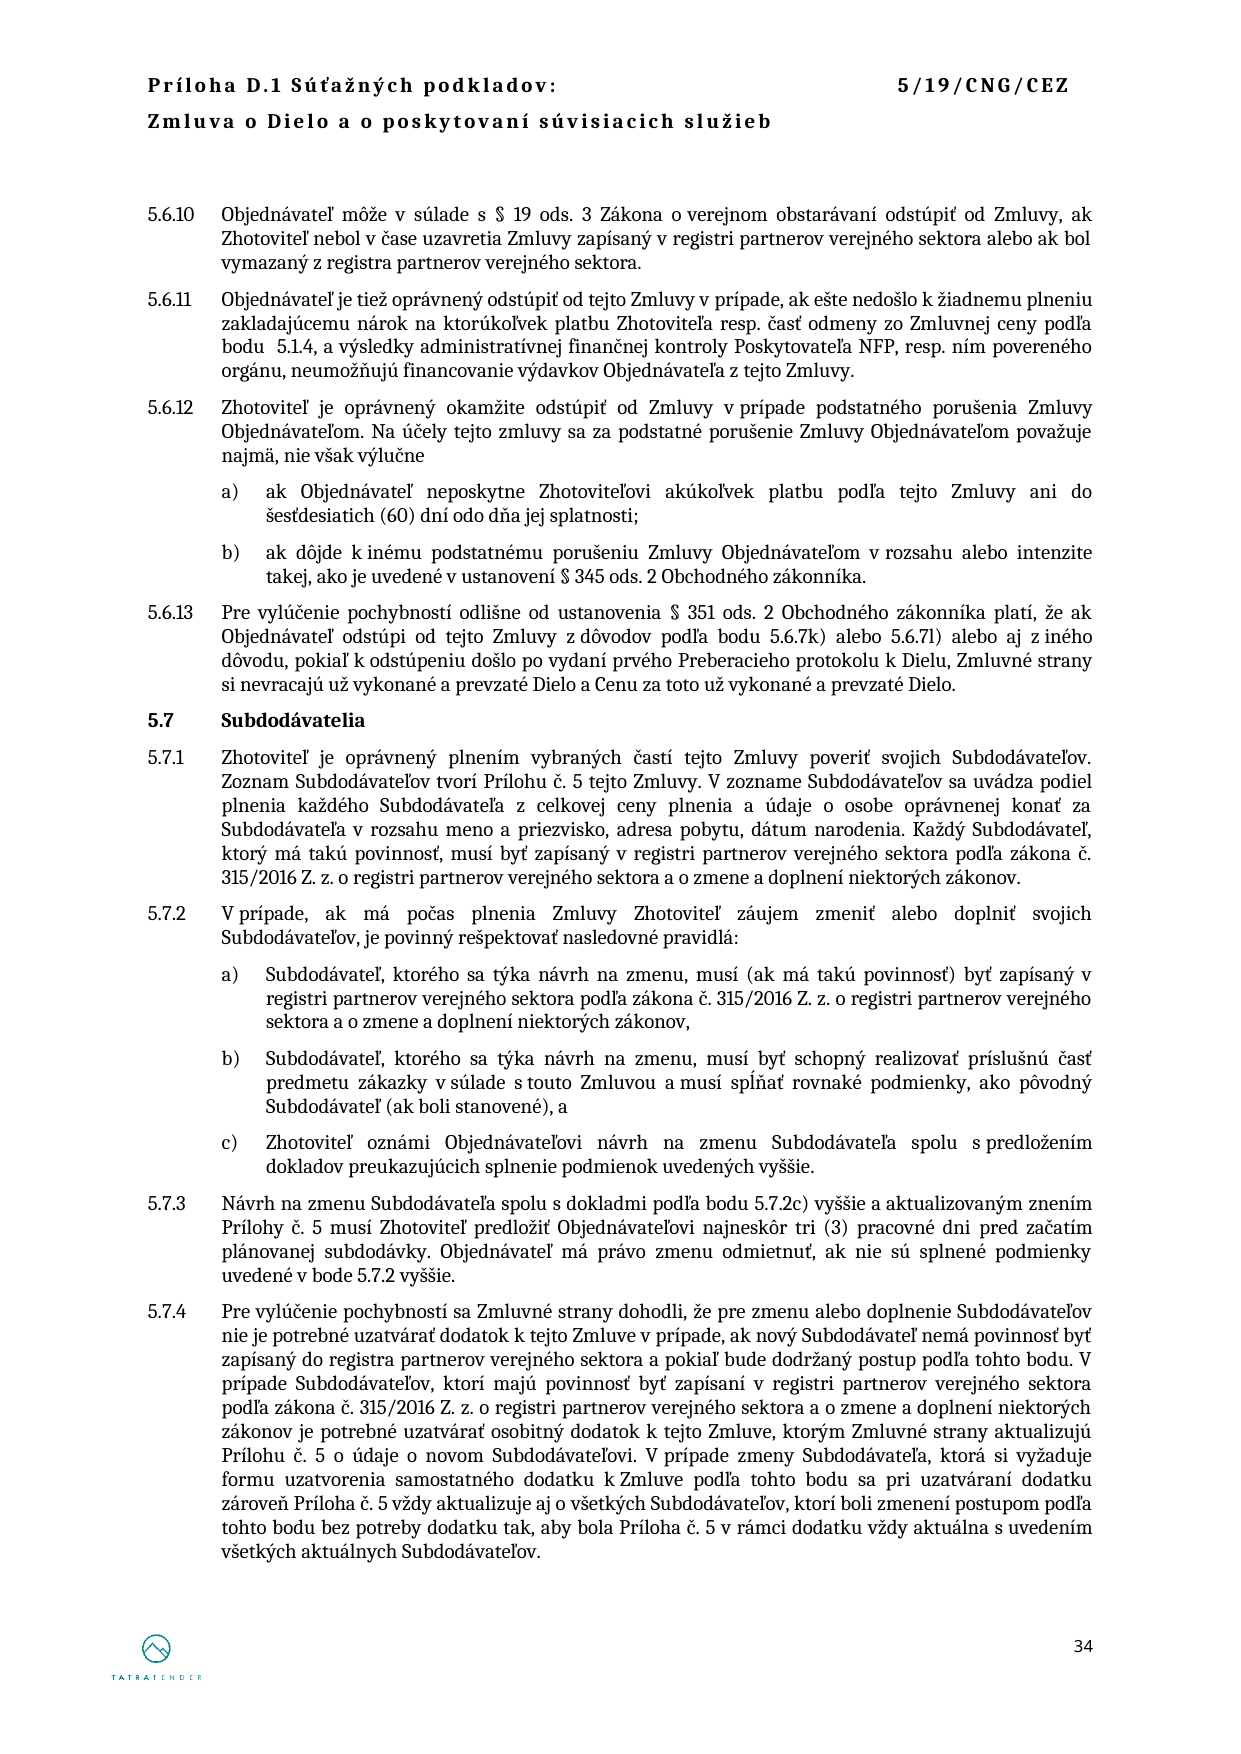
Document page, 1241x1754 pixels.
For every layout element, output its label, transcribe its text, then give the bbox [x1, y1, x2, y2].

list Objednávateľ je tiež oprávnený odstúpiť od tejto Zmluvy v prípade, ak ešte nedošlo k žiadnemu plneniu zakladajúcemu nárok na ktorúkoľvek platbu Zhotoviteľa resp. časť odmeny zo Zmluvnej ceny podľa bodu 5.1.4, a výsledky administratívnej finančnej kontroly Poskytovateľa NFP, resp. ním povereného orgánu, neumožňujú financovanie výdavkov Objednávateľa z tejto Zmluvy. [148, 287, 1093, 383]
list Zhotoviteľ oznámi Objednávateľovi návrh na zmenu Subdodávateľa spolu s predložením dokladov preukazujúcich splnenie podmienok uvedených vyššie. [221, 1131, 1093, 1179]
list Pre vylúčenie pochybností odlišne od ustanovenia § 351 ods. 2 Obchodného zákonníka platí, že ak Objednávateľ odstúpi od tejto Zmluvy z dôvodov podľa bodu 5.6.7k) alebo 5.6.7l) alebo aj z iného dôvodu, pokiaľ k odstúpeniu došlo po vydaní prvého Preberacieho protokolu k Dielu, Zmluvné strany si nevracajú už vykonané a prevzaté Dielo a Cenu za toto už vykonané a prevzaté Dielo. [148, 601, 1093, 697]
list Pre vylúčenie pochybností sa Zmluvné strany dohodli, že pre zmenu alebo doplnenie Subdodávateľov nie je potrebné uzatvárať dodatok k tejto Zmluve v prípade, ak nový Subdodávateľ nemá povinnosť byť zapísaný do registra partnerov verejného sektora a pokiaľ bude dodržaný postup podľa tohto bodu. V prípade Subdodávateľov, ktorí majú povinnosť byť zapísaní v registri partnerov verejného sektora podľa zákona č. 315/2016 Z. z. o registri partnerov verejného sektora a o zmene a doplnení niektorých zákonov je potrebné uzatvárať osobitný dodatok k tejto Zmluve, ktorým Zmluvné strany aktualizujú Prílohu č. 5 o údaje o novom Subdodávateľovi. V prípade zmeny Subdodávateľa, ktorá si vyžaduje formu uzatvorenia samostatného dodatku k Zmluve podľa tohto bodu sa pri uzatváraní dodatku zároveň Príloha č. 5 vždy aktualizuje aj o všetkých Subdodávateľov, ktorí boli zmenení postupom podľa tohto bodu bez potreby dodatku tak, aby bola Príloha č. 5 v rámci dodatku vždy aktuálna s uvedením všetkých aktuálnych Subdodávateľov. [148, 1300, 1093, 1563]
picture [90, 1610, 222, 1704]
list Zhotoviteľ je oprávnený okamžite odstúpiť od Zmluvy v prípade podstatného porušenia Zmluvy Objednávateľom. Na účely tejto zmluvy sa za podstatné porušenie Zmluvy Objednávateľom považuje najmä, nie však výlučne [148, 396, 1093, 467]
list Objednávateľ môže v súlade s § 19 ods. 3 Zákona o verejnom obstarávaní odstúpiť od Zmluvy, ak Zhotoviteľ nebol v čase uzavretia Zmluvy zapísaný v registri partnerov verejného sektora alebo ak bol vymazaný z registra partnerov verejného sektora. [148, 203, 1093, 275]
list ak Objednávateľ neposkytne Zhotoviteľovi akúkoľvek platbu podľa tejto Zmluvy ani do šesťdesiatich (60) dní odo dňa jej splatnosti; [221, 480, 1093, 528]
list Subdodávateľ, ktorého sa týka návrh na zmenu, musí byť schopný realizovať príslušnú časť predmetu zákazky v súlade s touto Zmluvou a musí spĺňať rovnaké podmienky, ako pôvodný Subdodávateľ (ak boli stanovené), a [221, 1047, 1093, 1118]
list Subdodávatelia [148, 709, 1093, 733]
list Subdodávateľ, ktorého sa týka návrh na zmenu, musí (ak má takú povinnosť) byť zapísaný v registri partnerov verejného sektora podľa zákona č. 315/2016 Z. z. o registri partnerov verejného sektora a o zmene a doplnení niektorých zákonov, [221, 962, 1093, 1034]
list Zhotoviteľ je oprávnený plnením vybraných častí tejto Zmluvy poveriť svojich Subdodávateľov. Zoznam Subdodávateľov tvorí Prílohu č. 5 tejto Zmluvy. V zozname Subdodávateľov sa uvádza podiel plnenia každého Subdodávateľa z celkovej ceny plnenia a údaje o osobe oprávnenej konať za Subdodávateľa v rozsahu meno a priezvisko, adresa pobytu, dátum narodenia. Každý Subdodávateľ, ktorý má takú povinnosť, musí byť zapísaný v registri partnerov verejného sektora podľa zákona č. 315/2016 Z. z. o registri partnerov verejného sektora a o zmene a doplnení niektorých zákonov. [148, 746, 1093, 889]
list V prípade, ak má počas plnenia Zmluvy Zhotoviteľ záujem zmeniť alebo doplniť svojich Subdodávateľov, je povinný rešpektovať nasledovné pravidlá: [148, 902, 1093, 950]
list ak dôjde k inému podstatnému porušeniu Zmluvy Objednávateľom v rozsahu alebo intenzite takej, ako je uvedené v ustanovení § 345 ods. 2 Obchodného zákonníka. [221, 540, 1093, 588]
list Návrh na zmenu Subdodávateľa spolu s dokladmi podľa bodu 5.7.2c) vyššie a aktualizovaným znením Prílohy č. 5 musí Zhotoviteľ predložiť Objednávateľovi najneskôr tri (3) pracovné dni pred začatím plánovanej subdodávky. Objednávateľ má právo zmenu odmietnuť, ak nie sú splnené podmienky uvedené v bode 5.7.2 vyššie. [148, 1191, 1093, 1287]
